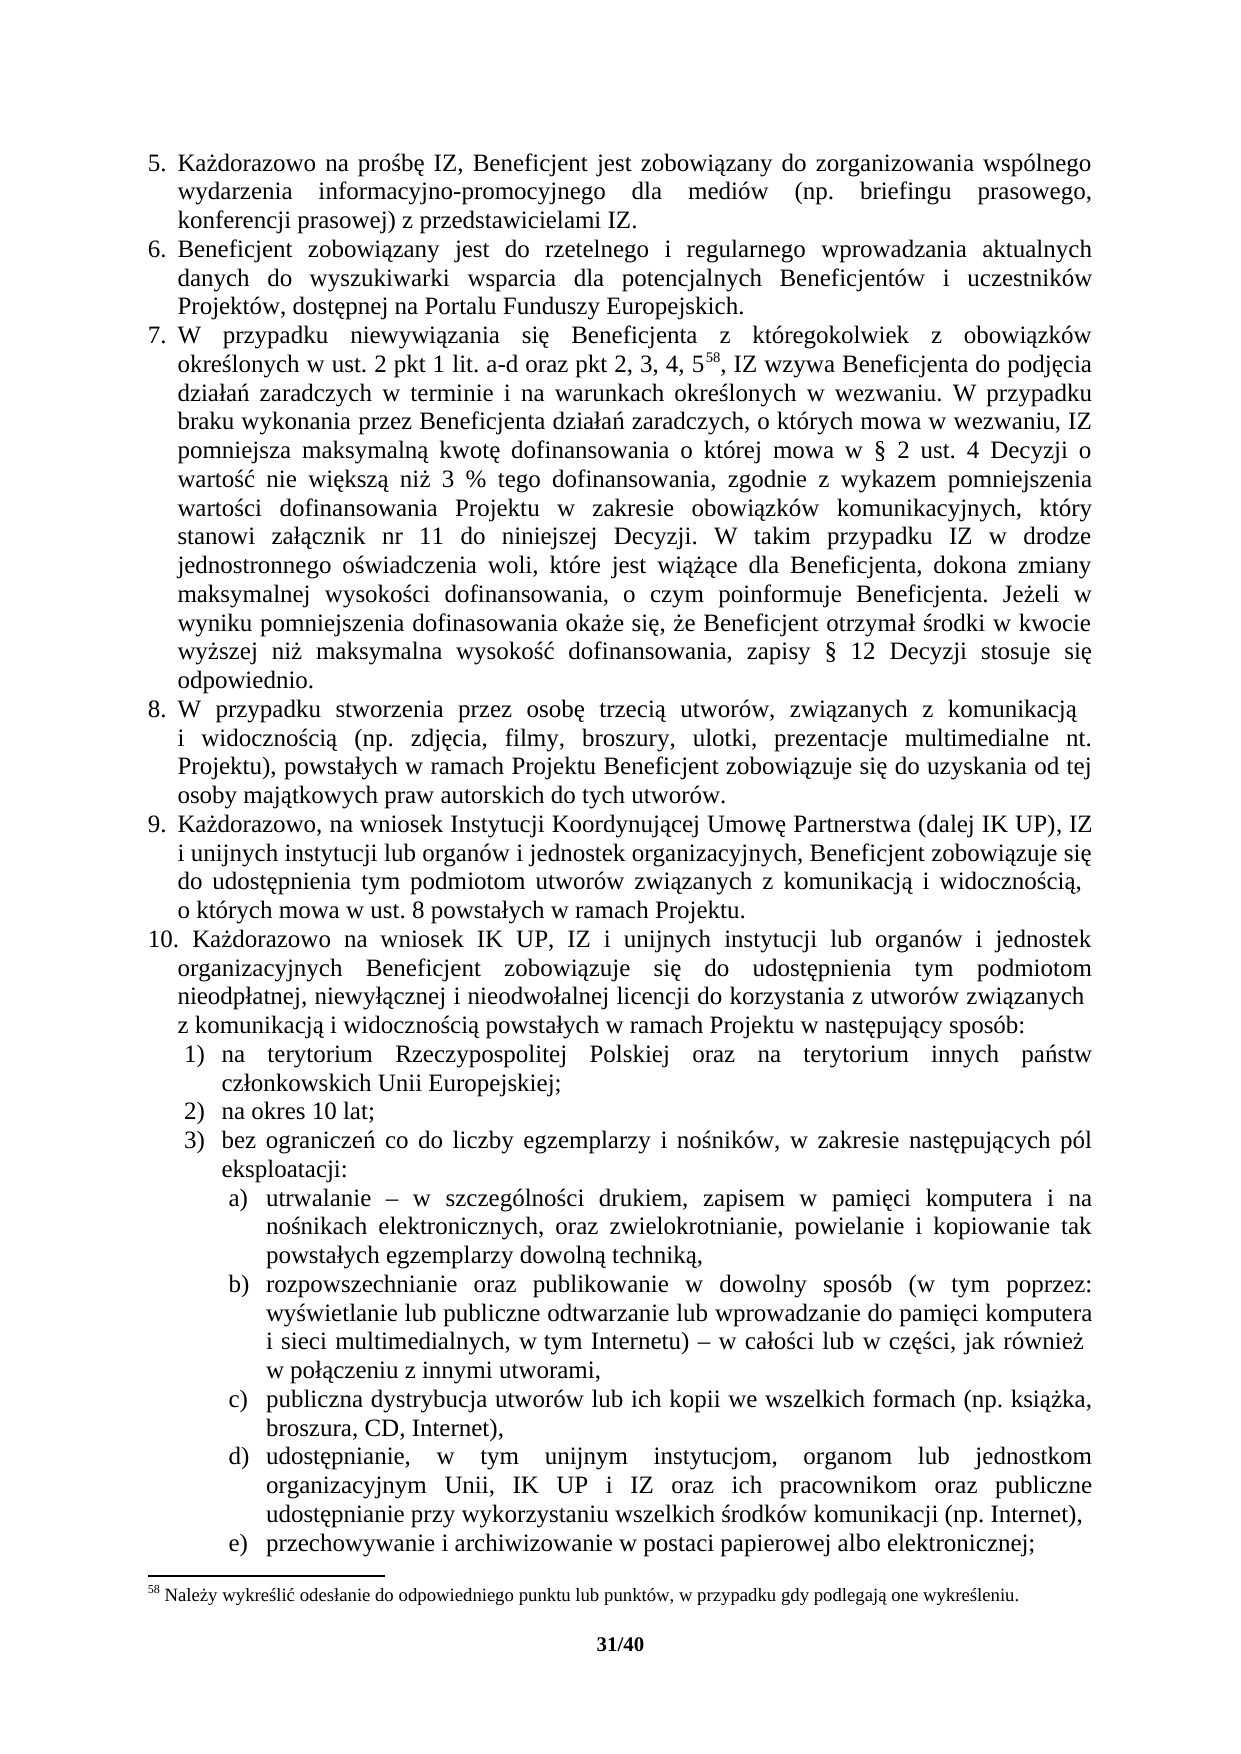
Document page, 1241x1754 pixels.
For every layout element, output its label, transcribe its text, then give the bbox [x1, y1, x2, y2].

list utrwalanie – w szczególności drukiem, zapisem w pamięci komputera i na nośnikach elektronicznych, oraz zwielokrotnianie, powielanie i kopiowanie tak powstałych egzemplarzy dowolną techniką, [228, 1183, 1093, 1269]
list Każdorazowo, na wniosek Instytucji Koordynującej Umowę Partnerstwa (dalej IK UP), IZ i unijnych instytucji lub organów i jednostek organizacyjnych, Beneficjent zobowiązuje się do udostępnienia tym podmiotom utworów związanych z komunikacją i widocznością, o których mowa w ust. 8 powstałych w ramach Projektu. [148, 809, 1093, 924]
list rozpowszechnianie oraz publikowanie w dowolny sposób (w tym poprzez: wyświetlanie lub publiczne odtwarzanie lub wprowadzanie do pamięci komputera i sieci multimedialnych, w tym Internetu) – w całości lub w części, jak również w połączeniu z innymi utworami, [228, 1269, 1093, 1384]
list W przypadku niewywiązania się Beneficjenta z któregokolwiek z obowiązków określonych w ust. 2 pkt 1 lit. a-d oraz pkt 2, 3, 4, 5, IZ wzywa Beneficjenta do podjęcia działań zaradczych w terminie i na warunkach określonych w wezwaniu. W przypadku braku wykonania przez Beneficjenta działań zaradczych, o których mowa w wezwaniu, IZ pomniejsza maksymalną kwotę dofinansowania o której mowa w § 2 ust. 4 Decyzji o wartość nie większą niż 3 % tego dofinansowania, zgodnie z wykazem pomniejszenia wartości dofinansowania Projektu w zakresie obowiązków komunikacyjnych, który stanowi załącznik nr 11 do niniejszej Decyzji. W takim przypadku IZ w drodze jednostronnego oświadczenia woli, które jest wiążące dla Beneficjenta, dokona zmiany maksymalnej wysokości dofinansowania, o czym poinformuje Beneficjenta. Jeżeli w wyniku pomniejszenia dofinasowania okaże się, że Beneficjent otrzymał środki w kwocie wyższej niż maksymalna wysokość dofinansowania, zapisy § 12 Decyzji stosuje się odpowiednio. [148, 320, 1093, 694]
list bez ograniczeń co do liczby egzemplarzy i nośników, w zakresie następujących pól eksploatacji: [184, 1125, 1093, 1183]
list na terytorium Rzeczypospolitej Polskiej oraz na terytorium innych państw członkowskich Unii Europejskiej; [184, 1039, 1093, 1096]
list na okres 10 lat; [184, 1096, 1093, 1125]
list Beneficjent zobowiązany jest do rzetelnego i regularnego wprowadzania aktualnych danych do wyszukiwarki wsparcia dla potencjalnych Beneficjentów i uczestników Projektów, dostępnej na Portalu Funduszy Europejskich. [148, 234, 1093, 320]
list Każdorazowo na wniosek IK UP, IZ i unijnych instytucji lub organów i jednostek organizacyjnych Beneficjent zobowiązuje się do udostępnienia tym podmiotom nieodpłatnej, niewyłącznej i nieodwołalnej licencji do korzystania z utworów związanych z komunikacją i widocznością powstałych w ramach Projektu w następujący sposób: [148, 924, 1093, 1039]
list publiczna dystrybucja utworów lub ich kopii we wszelkich formach (np. książka, broszura, CD, Internet), [228, 1384, 1093, 1441]
list udostępnianie, w tym unijnym instytucjom, organom lub jednostkom organizacyjnym Unii, IK UP i IZ oraz ich pracownikom oraz publiczne udostępnianie przy wykorzystaniu wszelkich środków komunikacji (np. Internet), [228, 1441, 1093, 1528]
list Każdorazowo na prośbę IZ, Beneficjent jest zobowiązany do zorganizowania wspólnego wydarzenia informacyjno-promocyjnego dla mediów (np. briefingu prasowego, konferencji prasowej) z przedstawicielami IZ. [148, 148, 1093, 234]
list W przypadku stworzenia przez osobę trzecią utworów, związanych z komunikacją i widocznością (np. zdjęcia, filmy, broszury, ulotki, prezentacje multimedialne nt. Projektu), powstałych w ramach Projektu Beneficjent zobowiązuje się do uzyskania od tej osoby majątkowych praw autorskich do tych utworów. [148, 694, 1093, 809]
list przechowywanie i archiwizowanie w postaci papierowej albo elektronicznej; [228, 1528, 1093, 1556]
